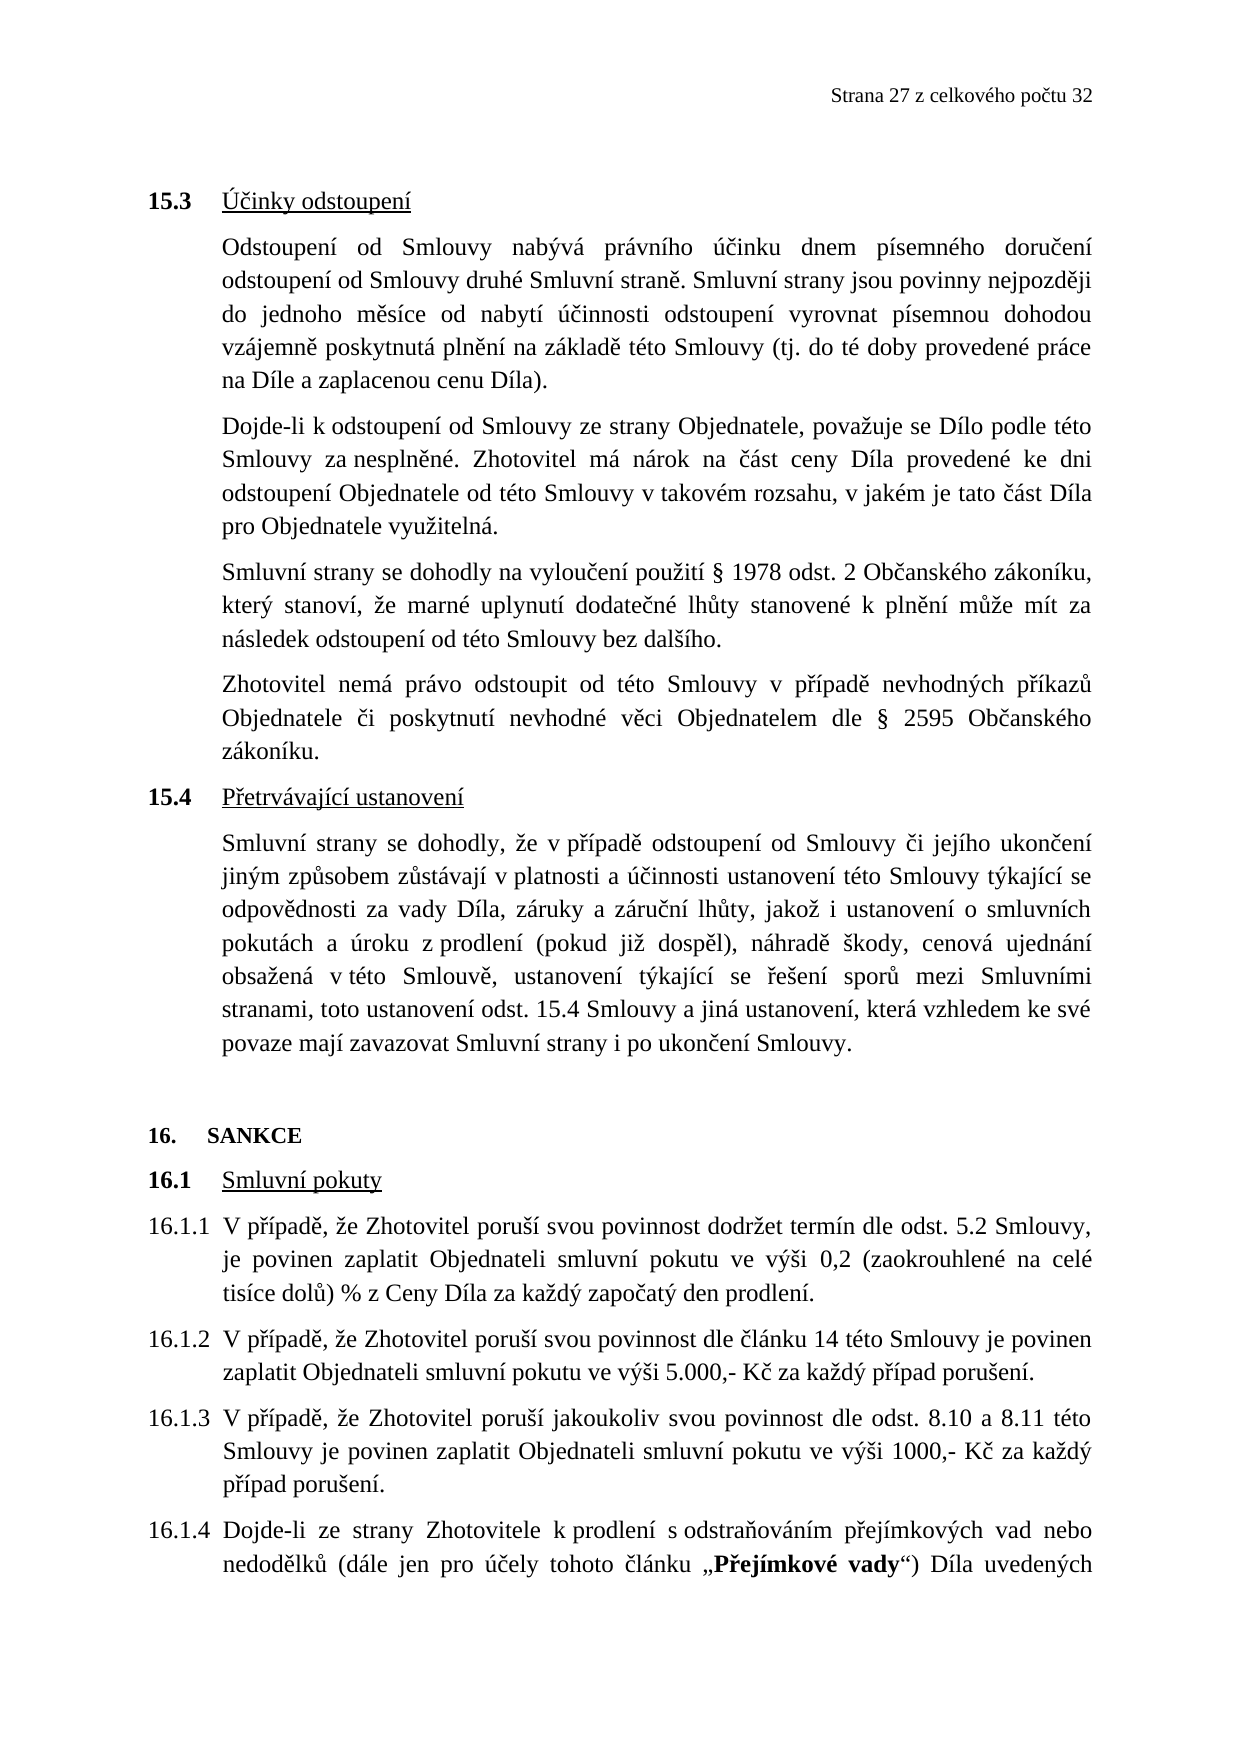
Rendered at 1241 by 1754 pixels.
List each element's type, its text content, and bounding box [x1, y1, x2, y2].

text Zhotovitel nemá právo odstoupit od této Smlouvy v případě nevhodných příkazů Objednatele či poskytnutí nevhodné věci Objednatelem dle § 2595 Občanského zákoníku. [222, 665, 1092, 765]
text Smluvní strany se dohodly, že v případě odstoupení od Smlouvy či jejího ukončení jiným způsobem zůstávají v platnosti a účinnosti ustanovení této Smlouvy týkající se odpovědnosti za vady Díla, záruky a záruční lhůty, jakož i ustanovení o smluvních pokutách a úroku z prodlení (pokud již dospěl), náhradě škody, cenová ujednání obsažená v této Smlouvě, ustanovení týkající se řešení sporů mezi Smluvními stranami, toto ustanovení odst. 15.4 Smlouvy a jiná ustanovení, která vzhledem ke své povaze mají zavazovat Smluvní strany i po ukončení Smlouvy. [222, 823, 1092, 1057]
list V případě, že Zhotovitel poruší svou povinnost dodržet termín dle odst. 5.2 Smlouvy, je povinen zaplatit Objednateli smluvní pokutu ve výši 0,2 (zaokrouhlené na celé tisíce dolů) % z Ceny Díla za každý započatý den prodlení. [148, 1207, 1092, 1307]
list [148, 1511, 1092, 1577]
text Smluvní pokuty [148, 1161, 1092, 1194]
text Přetrvávající ustanovení [148, 777, 1092, 811]
subtitle sankce [148, 1115, 1092, 1148]
text Smluvní strany se dohodly na vyloučení použití § 1978 odst. 2 Občanského zákoníku, který stanoví, že marné uplynutí dodatečné lhůty stanovené k plnění může mít za následek odstoupení od této Smlouvy bez dalšího. [222, 552, 1092, 652]
list V případě, že Zhotovitel poruší jakoukoliv svou povinnost dle odst. 8.10 a 8.11 této Smlouvy je povinen zaplatit Objednateli smluvní pokutu ve výši 1000,- Kč za každý případ porušení. [148, 1398, 1092, 1498]
text Účinky odstoupení [148, 182, 1092, 215]
list V případě, že Zhotovitel poruší svou povinnost dle článku 14 této Smlouvy je povinen zaplatit Objednateli smluvní pokutu ve výši 5.000,- Kč za každý případ porušení. [148, 1319, 1092, 1386]
text Dojde-li k odstoupení od Smlouvy ze strany Objednatele, považuje se Dílo podle této Smlouvy za nesplněné. Zhotovitel má nárok na část ceny Díla provedené ke dni odstoupení Objednatele od této Smlouvy v takovém rozsahu, v jakém je tato část Díla pro Objednatele využitelná. [222, 407, 1092, 540]
text Odstoupení od Smlouvy nabývá právního účinku dnem písemného doručení odstoupení od Smlouvy druhé Smluvní straně. Smluvní strany jsou povinny nejpozději do jednoho měsíce od nabytí účinnosti odstoupení vyrovnat písemnou dohodou vzájemně poskytnutá plnění na základě této Smlouvy (tj. do té doby provedené práce na Díle a zaplacenou cenu Díla). [222, 227, 1092, 394]
